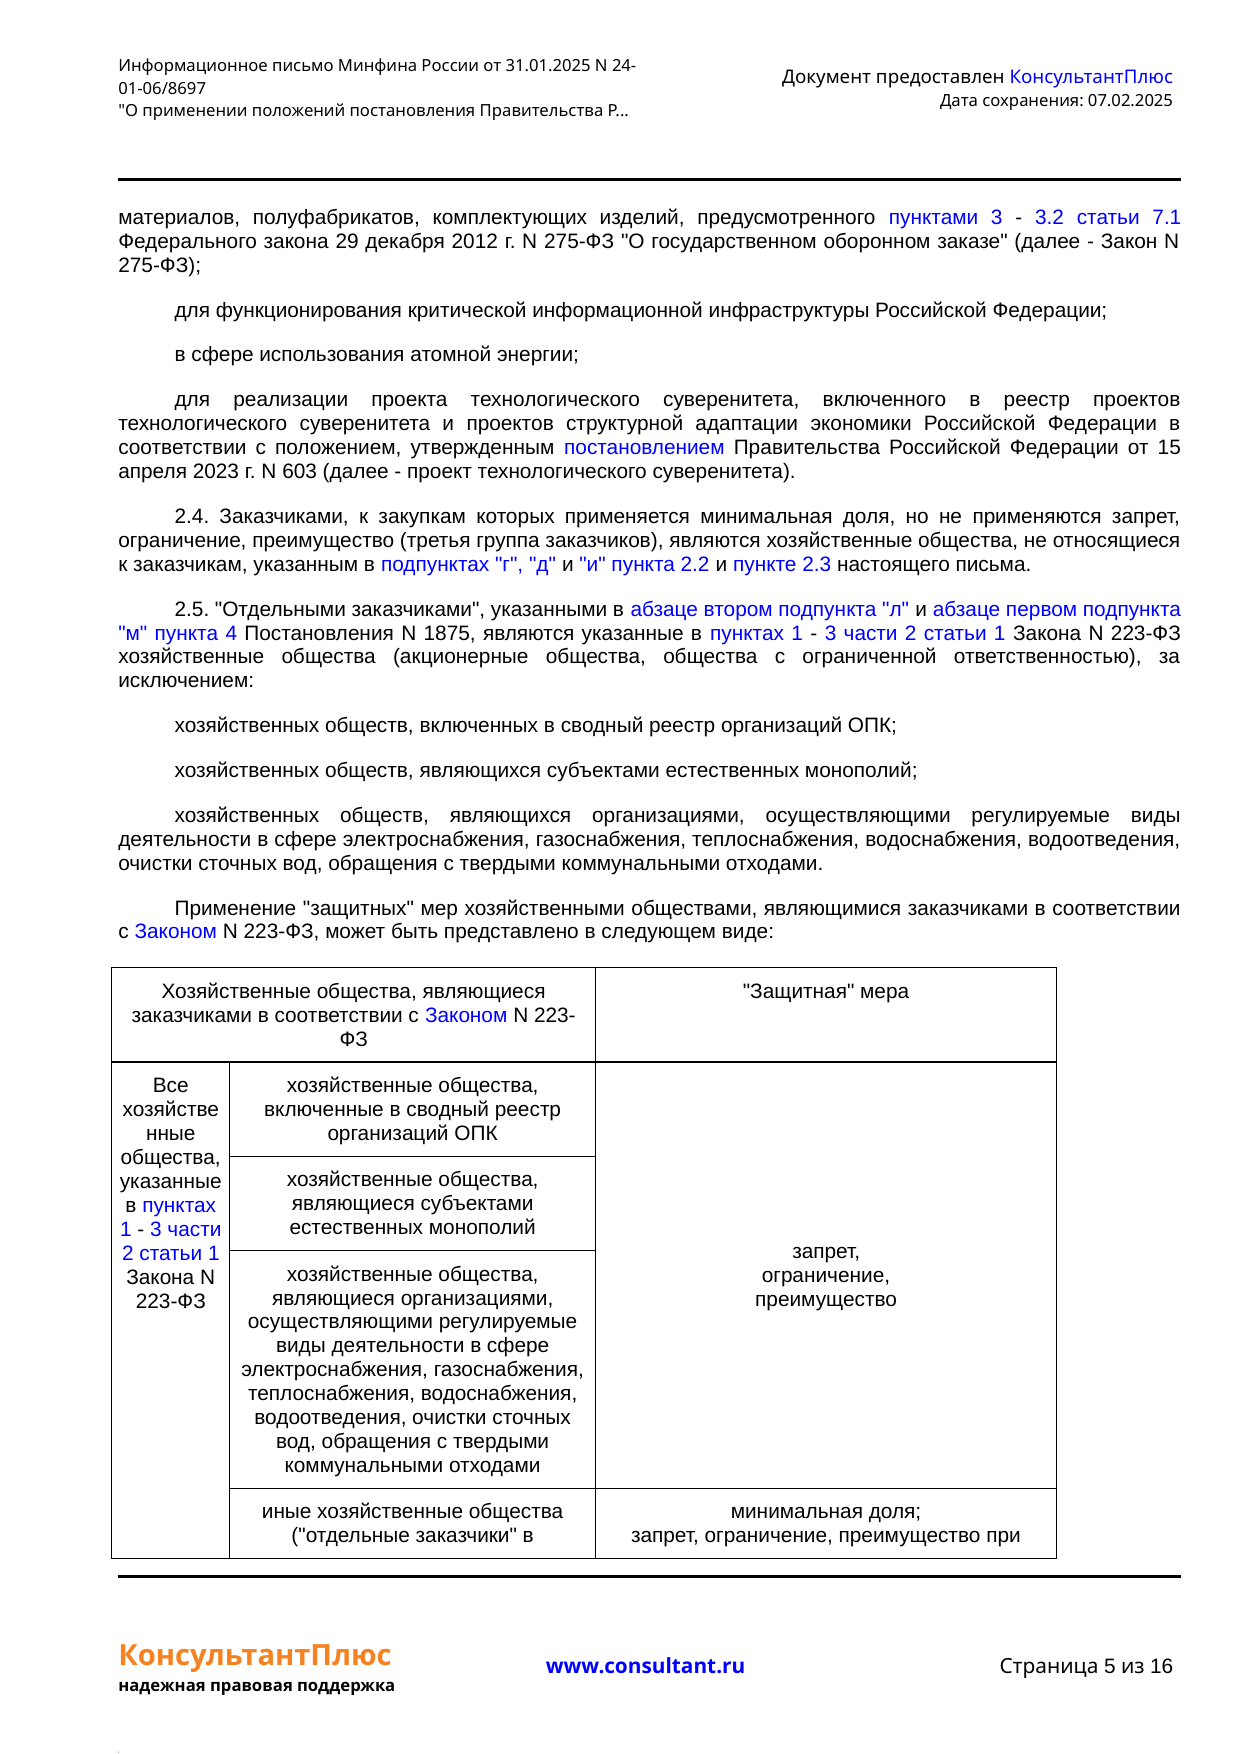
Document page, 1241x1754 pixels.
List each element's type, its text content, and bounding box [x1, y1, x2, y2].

table_cell Все хозяйственные общества, указанные в пунктах 1 - 3 части 2 статьи 1 Закона N 223-ФЗ [112, 1063, 229, 1558]
text 2.5. "Отдельными заказчиками", указанными в абзаце втором подпункта "л" и абзаце первом подпункта "м" пункта 4 Постановления N 1875, являются указанные в пунктах 1 - 3 части 2 статьи 1 Закона N 223-ФЗ хозяйственные общества (акционерные общества, общества с ограниченной ответственностью), за исключением: [118, 596, 1181, 692]
text в сфере использования атомной энергии; [118, 342, 1181, 366]
table_cell хозяйственные общества, являющиеся субъектами естественных монополий [230, 1157, 595, 1250]
table_cell хозяйственные общества, включенные в сводный реестр организаций ОПК [230, 1063, 595, 1156]
table_cell запрет, ограничение, преимущество [596, 1063, 1056, 1488]
text для функционирования критической информационной инфраструктуры Российской Федерации; [118, 297, 1181, 321]
text для реализации проекта технологического суверенитета, включенного в реестр проектов технологического суверенитета и проектов структурной адаптации экономики Российской Федерации в соответствии с положением, утвержденным постановлением Правительства Российской Федерации от 15 апреля 2023 г. N 603 (далее - проект технологического суверенитета). [118, 387, 1181, 483]
table_cell хозяйственные общества, являющиеся организациями, осуществляющими регулируемые виды деятельности в сфере электроснабжения, газоснабжения, теплоснабжения, водоснабжения, водоотведения, очистки сточных вод, обращения с твердыми коммунальными отходами [230, 1251, 595, 1488]
text Применение "защитных" мер хозяйственными обществами, являющимися заказчиками в соответствии с Законом N 223-ФЗ, может быть представлено в следующем виде: [118, 895, 1181, 943]
text хозяйственных обществ, являющихся субъектами естественных монополий; [118, 758, 1181, 782]
table_header "Защитная" мера [596, 968, 1056, 1061]
text хозяйственных обществ, являющихся организациями, осуществляющими регулируемые виды деятельности в сфере электроснабжения, газоснабжения, теплоснабжения, водоснабжения, водоотведения, очистки сточных вод, обращения с твердыми коммунальными отходами. [118, 803, 1181, 874]
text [118, 205, 1181, 277]
table_header Хозяйственные общества, являющиеся заказчиками в соответствии с Законом N 223-ФЗ [112, 968, 595, 1061]
text 2.4. Заказчиками, к закупкам которых применяется минимальная доля, но не применяются запрет, ограничение, преимущество (третья группа заказчиков), являются хозяйственные общества, не относящиеся к заказчикам, указанным в подпунктах "г", "д" и "и" пункта 2.2 и пункте 2.3 настоящего письма. [118, 504, 1181, 576]
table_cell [230, 1489, 595, 1558]
text хозяйственных обществ, включенных в сводный реестр организаций ОПК; [118, 713, 1181, 737]
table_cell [596, 1489, 1056, 1558]
